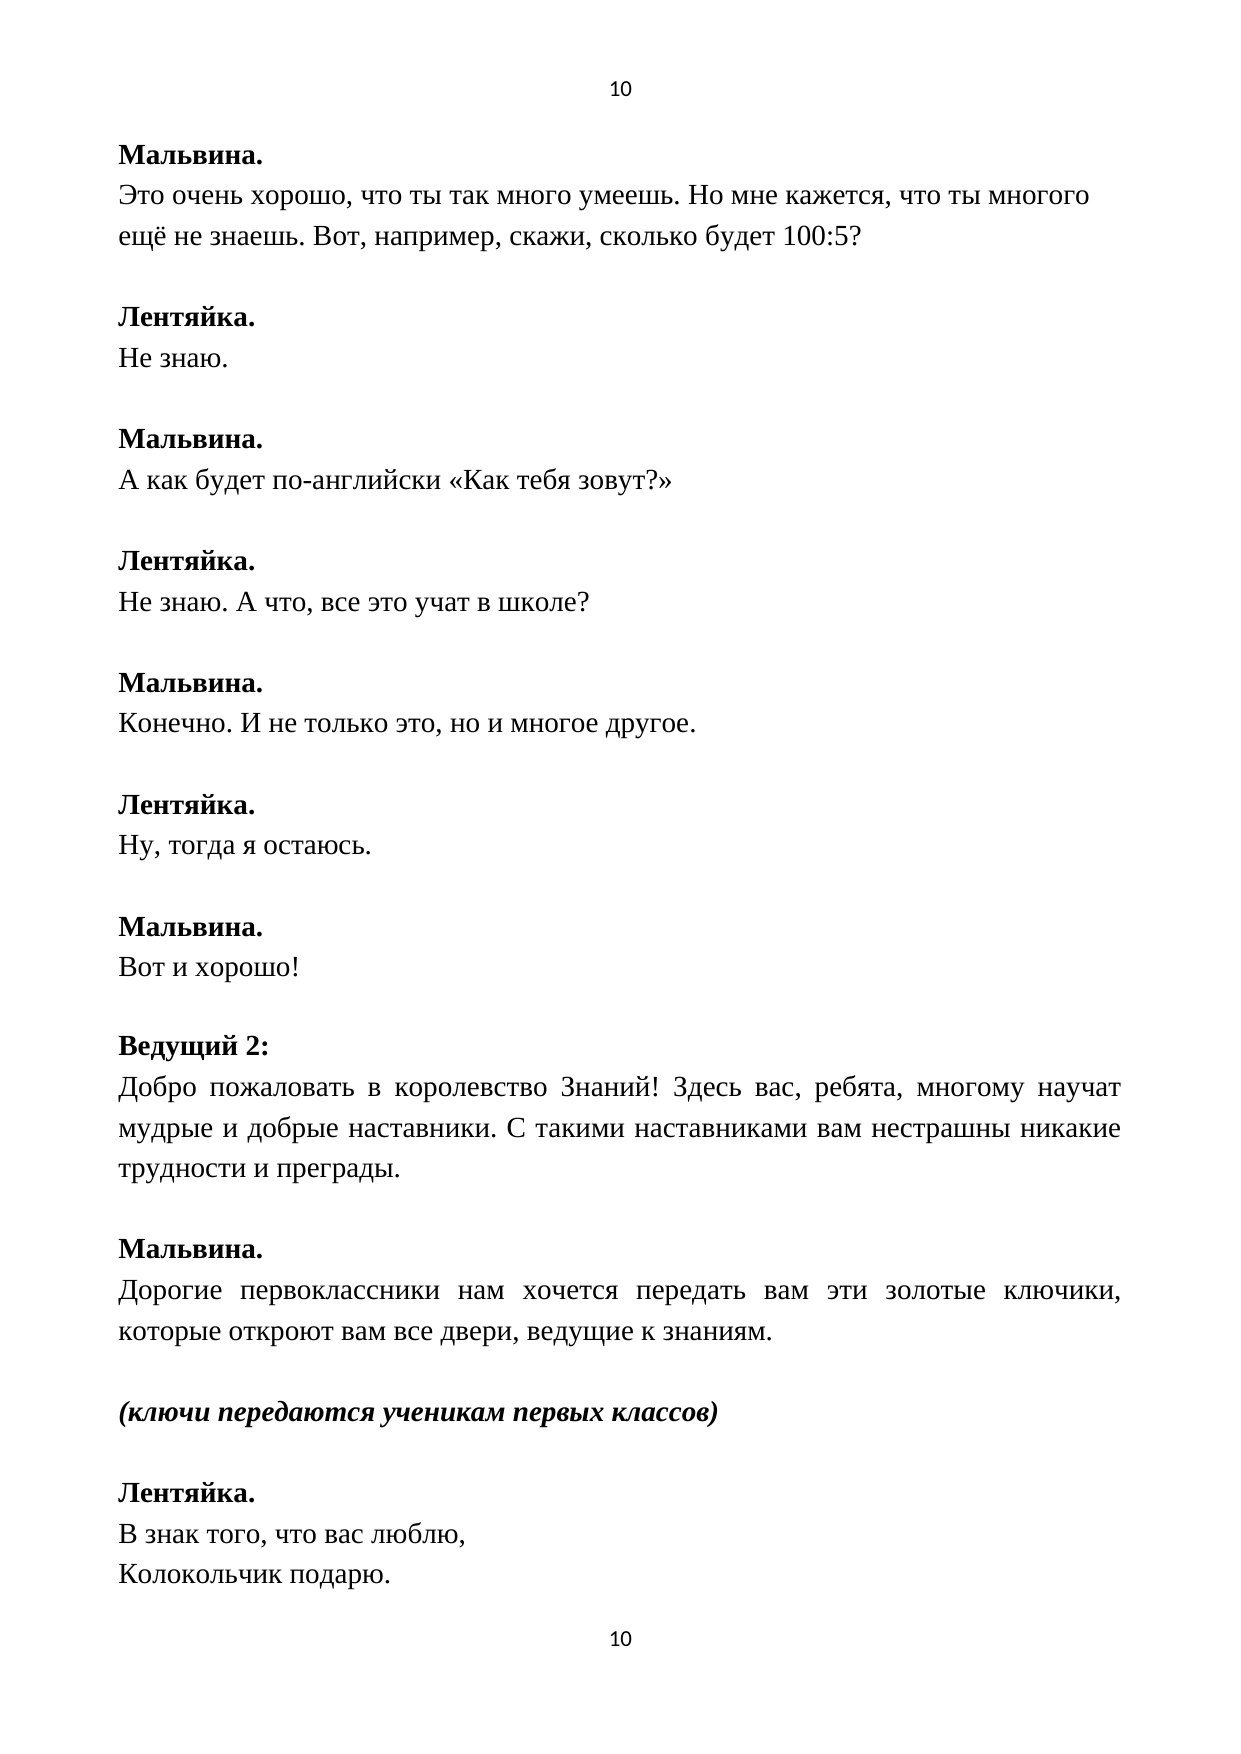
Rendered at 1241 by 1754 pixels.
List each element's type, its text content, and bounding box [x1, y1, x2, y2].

text Лентяйка. [118, 1468, 1122, 1509]
text Ведущий 2: [118, 1021, 1122, 1062]
text Не знаю. А что, все это учат в школе? [118, 577, 1122, 617]
text Мальвина. [118, 130, 1122, 170]
text Мальвина. [118, 902, 1122, 942]
text Конечно. И не только это, но и многое другое. [118, 698, 1122, 739]
text Ну, тогда я остаюсь. [118, 820, 1122, 861]
text Лентяйка. [118, 292, 1122, 333]
text (ключи передаются ученикам первых классов) [118, 1387, 1122, 1428]
text Лентяйка. [118, 780, 1122, 820]
text Лентяйка. [118, 536, 1122, 577]
text Дорогие первоклассники нам хочется передать вам эти золотые ключики, которые откроют вам все двери, ведущие к знаниям. [118, 1265, 1122, 1346]
text Мальвина. [118, 414, 1122, 455]
text Не знаю. [118, 333, 1122, 373]
text В знак того, что вас люблю, [118, 1509, 1122, 1549]
text Мальвина. [118, 658, 1122, 698]
text Добро пожаловать в королевство Знаний! Здесь вас, ребята, многому научат мудрые и добрые наставники. С такими наставниками вам нестрашны никакие трудности и преграды. [118, 1062, 1122, 1184]
text Мальвина. [118, 1224, 1122, 1265]
text А как будет по-английски «Как тебя зовут?» [118, 455, 1122, 495]
text Колокольчик подарю. [118, 1549, 1122, 1590]
text Вот и хорошо! [118, 942, 1122, 983]
text Это очень хорошо, что ты так много умеешь. Но мне кажется, что ты многого ещё не знаешь. Вот, например, скажи, сколько будет 100:5? [118, 170, 1122, 252]
